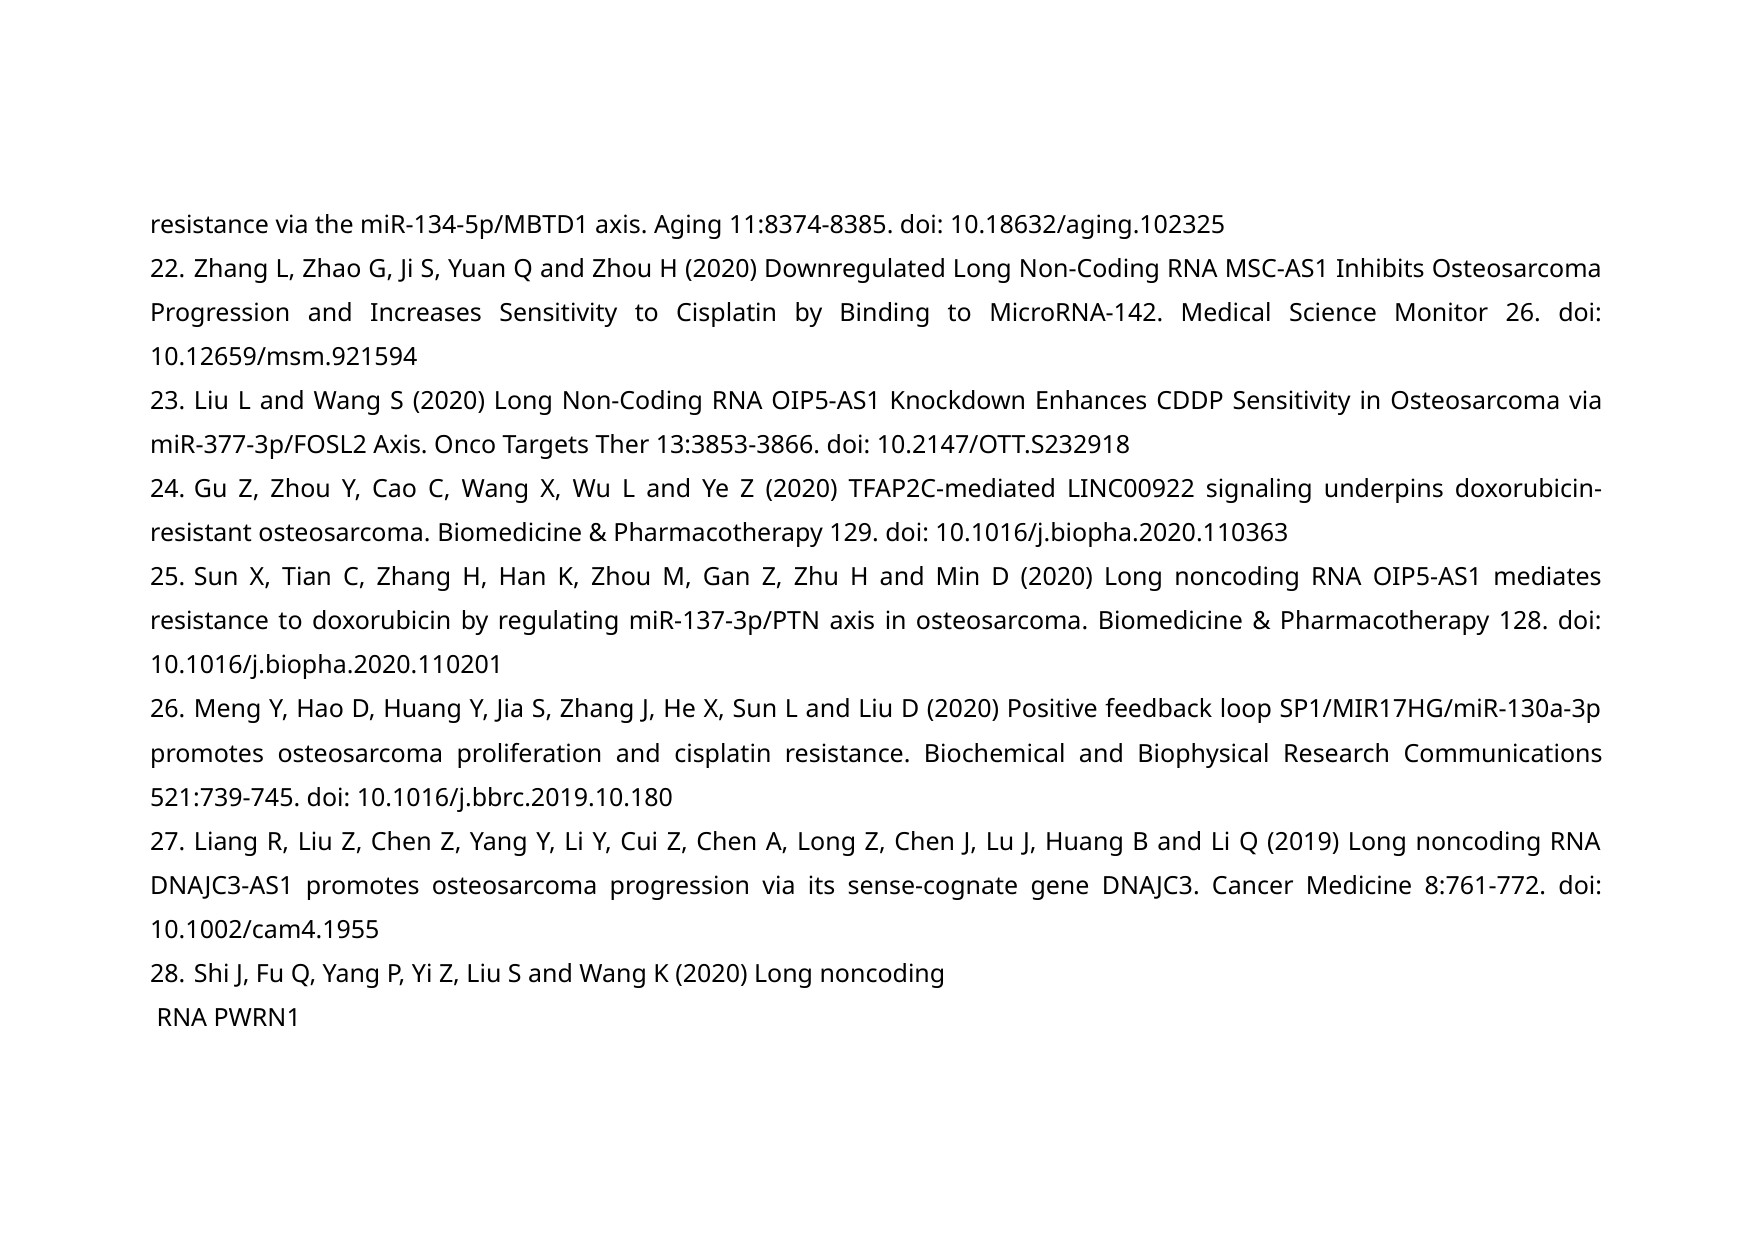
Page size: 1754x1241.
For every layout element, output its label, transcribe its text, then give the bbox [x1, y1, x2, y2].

text 24. Gu Z, Zhou Y, Cao C, Wang X, Wu L and Ye Z (2020) TFAP2C-mediated LINC00922 signaling underpins doxorubicin-resistant osteosarcoma. Biomedicine & Pharmacotherapy 129. doi: 10.1016/j.biopha.2020.110363 [150, 466, 1604, 554]
text 27. Liang R, Liu Z, Chen Z, Yang Y, Li Y, Cui Z, Chen A, Long Z, Chen J, Lu J, Huang B and Li Q (2019) Long noncoding RNA DNAJC3-AS1 promotes osteosarcoma progression via its sense-cognate gene DNAJC3. Cancer Medicine 8:761-772. doi: 10.1002/cam4.1955 [150, 818, 1604, 951]
text 22. Zhang L, Zhao G, Ji S, Yuan Q and Zhou H (2020) Downregulated Long Non-Coding RNA MSC-AS1 Inhibits Osteosarcoma Progression and Increases Sensitivity to Cisplatin by Binding to MicroRNA-142. Medical Science Monitor 26. doi: 10.12659/msm.921594 [150, 246, 1604, 378]
text 23. Liu L and Wang S (2020) Long Non-Coding RNA OIP5-AS1 Knockdown Enhances CDDP Sensitivity in Osteosarcoma via miR-377-3p/FOSL2 Axis. Onco Targets Ther 13:3853-3866. doi: 10.2147/OTT.S232918 [150, 378, 1604, 466]
text 25. Sun X, Tian C, Zhang H, Han K, Zhou M, Gan Z, Zhu H and Min D (2020) Long noncoding RNA OIP5-AS1 mediates resistance to doxorubicin by regulating miR-137-3p/PTN axis in osteosarcoma. Biomedicine & Pharmacotherapy 128. doi: 10.1016/j.biopha.2020.110201 [150, 554, 1604, 686]
text RNA PWRN1 [150, 994, 1604, 1039]
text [150, 201, 1604, 246]
text 26. Meng Y, Hao D, Huang Y, Jia S, Zhang J, He X, Sun L and Liu D (2020) Positive feedback loop SP1/MIR17HG/miR-130a-3p promotes osteosarcoma proliferation and cisplatin resistance. Biochemical and Biophysical Research Communications 521:739-745. doi: 10.1016/j.bbrc.2019.10.180 [150, 686, 1604, 818]
text 28. Shi J, Fu Q, Yang P, Yi Z, Liu S and Wang K (2020) Long noncoding [150, 951, 1604, 994]
